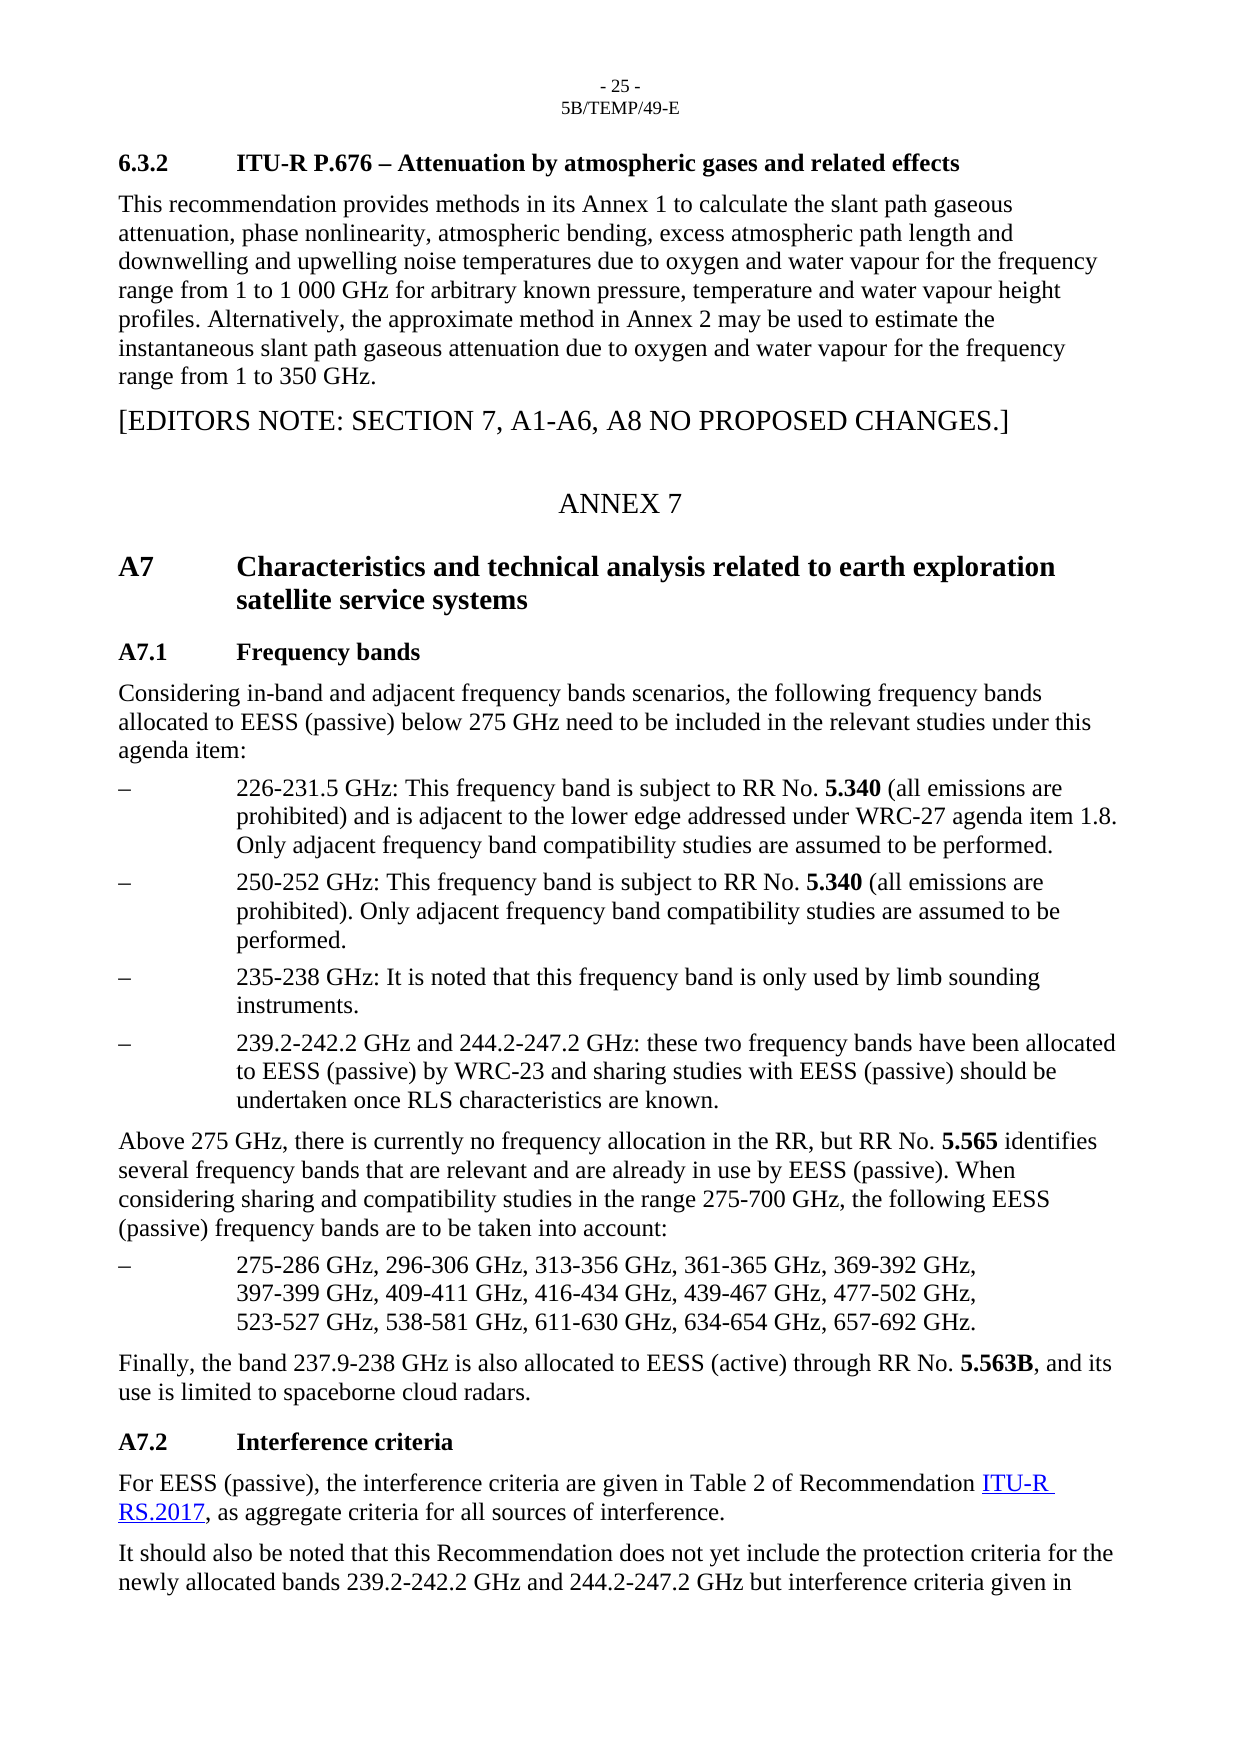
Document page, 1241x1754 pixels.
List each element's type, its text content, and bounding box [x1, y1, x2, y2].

text Annex 7 [118, 486, 1122, 520]
text This recommendation provides methods in its Annex 1 to calculate the slant path gaseous attenuation, phase nonlinearity, atmospheric bending, excess atmospheric path length and downwelling and upwelling noise temperatures due to oxygen and water vapour for the frequency range from 1 to 1 000 GHz for arbitrary known pressure, temperature and water vapour height profiles. Alternatively, the approximate method in Annex 2 may be used to estimate the instantaneous slant path gaseous attenuation due to oxygen and water vapour for the frequency range from 1 to 350 GHz. [118, 189, 1122, 390]
text Considering in-band and adjacent frequency bands scenarios, the following frequency bands allocated to EESS (passive) below 275 GHz need to be included in the relevant studies under this agenda item: [118, 678, 1122, 764]
text ‒ 239.2-242.2 GHz and 244.2-247.2 GHz: these two frequency bands have been allocated to EESS (passive) by WRC-23 and sharing studies with EESS (passive) should be undertaken once RLS characteristics are known. [118, 1028, 1122, 1114]
text For EESS (passive), the interference criteria are given in Table 2 of Recommendation ITU-R RS.2017, as aggregate criteria for all sources of interference. [118, 1468, 1122, 1526]
text Finally, the band 237.9-238 GHz is also allocated to EESS (active) through RR No. 5.563B, and its use is limited to spaceborne cloud radars. [118, 1348, 1122, 1406]
subtitle A7.2 Interference criteria [118, 1427, 1122, 1456]
text ‒ 226-231.5 GHz: This frequency band is subject to RR No. 5.340 (all emissions are prohibited) and is adjacent to the lower edge addressed under WRC-27 agenda item 1.8. Only adjacent frequency band compatibility studies are assumed to be performed. [118, 773, 1122, 859]
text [118, 1538, 1122, 1596]
subtitle A7.1 Frequency bands [118, 637, 1122, 666]
text ‒ 235-238 GHz: It is noted that this frequency band is only used by limb sounding instruments. [118, 962, 1122, 1019]
subtitle 6.3.2 ITU-R P.676 – Attenuation by atmospheric gases and related effects [118, 148, 1122, 176]
text ‒ 275-286 GHz, 296-306 GHz, 313-356 GHz, 361-365 GHz, 369-392 GHz, 397-399 GHz, 409-411 GHz, 416-434 GHz, 439-467 GHz, 477-502 GHz, 523-527 GHz, 538-581 GHz, 611-630 GHz, 634-654 GHz, 657-692 GHz. [118, 1250, 1122, 1336]
subtitle A7 Characteristics and technical analysis related to earth exploration satellite service systems [118, 549, 1122, 616]
text Above 275 GHz, there is currently no frequency allocation in the RR, but RR No. 5.565 identifies several frequency bands that are relevant and are already in use by EESS (passive). When considering sharing and compatibility studies in the range 275-700 GHz, the following EESS (passive) frequency bands are to be taken into account: [118, 1126, 1122, 1241]
text ‒ 250-252 GHz: This frequency band is subject to RR No. 5.340 (all emissions are prohibited). Only adjacent frequency band compatibility studies are assumed to be performed. [118, 867, 1122, 953]
